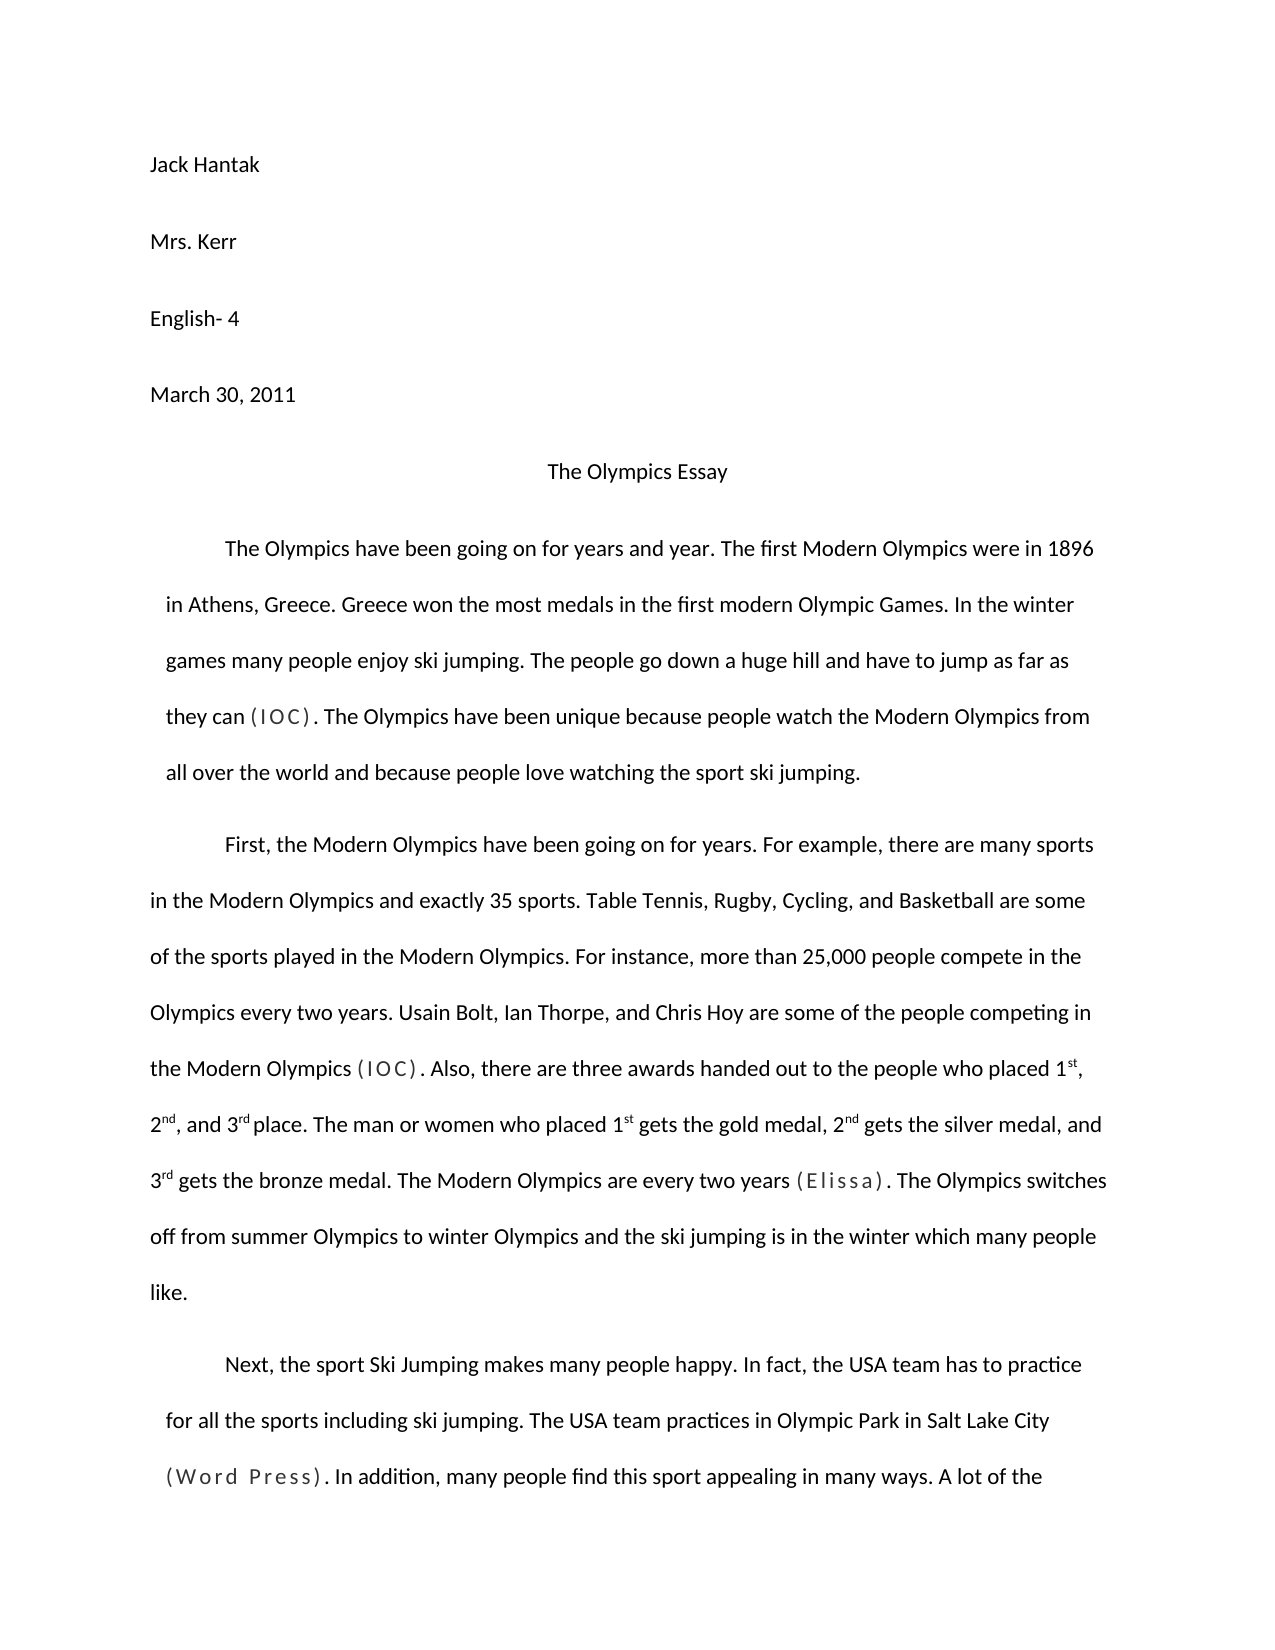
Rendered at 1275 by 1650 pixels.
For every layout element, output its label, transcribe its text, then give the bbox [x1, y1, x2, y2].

text The Olympics have been going on for years and year. The first Modern Olympics were in 1896 in Athens, Greece. Greece won the most medals in the first modern Olympic Games. In the winter games many people enjoy ski jumping. The people go down a huge hill and have to jump as far as they can (IOC). The Olympics have been unique because people watch the Modern Olympics from all over the world and because people love watching the sport ski jumping. [166, 534, 1109, 787]
text The Olympics Essay [150, 457, 1125, 486]
text Jack Hantak [150, 150, 1125, 178]
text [166, 1350, 1109, 1490]
text English- 4 [150, 304, 1125, 332]
text First, the Modern Olympics have been going on for years. For example, there are many sports in the Modern Olympics and exactly 35 sports. Table Tennis, Rugby, Cycling, and Basketball are some of the sports played in the Modern Olympics. For instance, more than 25,000 people compete in the Olympics every two years. Usain Bolt, Ian Thorpe, and Chris Hoy are some of the people competing in the Modern Olympics (IOC). Also, there are three awards handed out to the people who placed 1st, 2nd, and 3rd place. The man or women who placed 1st gets the gold medal, 2nd gets the silver medal, and 3rd gets the bronze medal. The Modern Olympics are every two years (Elissa). The Olympics switches off from summer Olympics to winter Olympics and the ski jumping is in the winter which many people like. [150, 830, 1109, 1307]
text Mrs. Kerr [150, 227, 1125, 255]
text March 30, 2011 [150, 381, 1125, 409]
